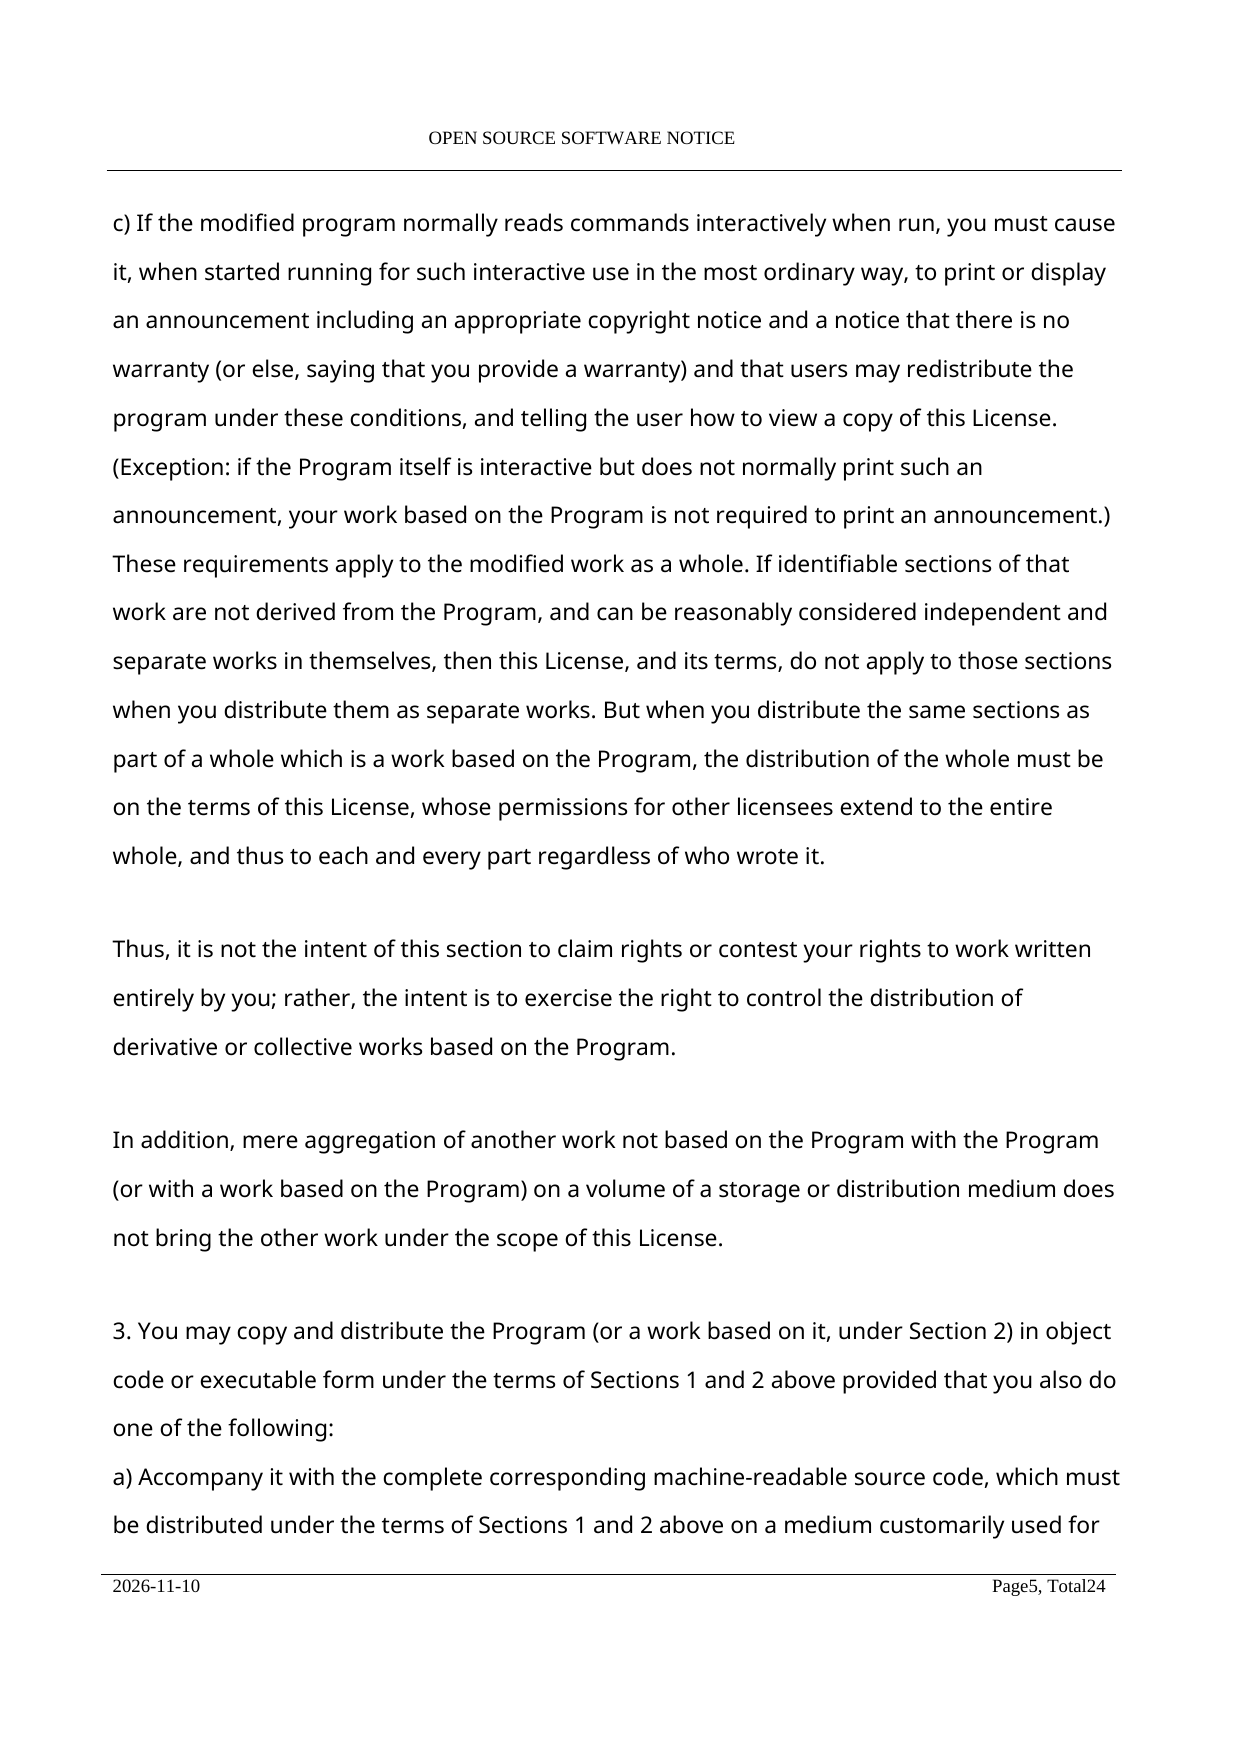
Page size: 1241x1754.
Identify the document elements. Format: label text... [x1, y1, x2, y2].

text Thus, it is not the intent of this section to claim rights or contest your rights to work written entirely by you; rather, the intent is to exercise the right to control the distribution of derivative or collective works based on the Program. [112, 933, 1128, 1063]
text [112, 1460, 1128, 1541]
text c) If the modified program normally reads commands interactively when run, you must cause it, when started running for such interactive use in the most ordinary way, to print or display an announcement including an appropriate copyright notice and a notice that there is no warranty (or else, saying that you provide a warranty) and that users may redistribute the program under these conditions, and telling the user how to view a copy of this License. (Exception: if the Program itself is interactive but does not normally print such an announcement, your work based on the Program is not required to print an announcement.) [112, 206, 1128, 531]
text 3. You may copy and distribute the Program (or a work based on it, under Section 2) in object code or executable form under the terms of Sections 1 and 2 above provided that you also do one of the following: [112, 1314, 1128, 1444]
text These requirements apply to the modified work as a whole. If identifiable sections of that work are not derived from the Program, and can be reasonably considered independent and separate works in themselves, then this License, and its terms, do not apply to those sections when you distribute them as separate works. But when you distribute the same sections as part of a whole which is a work based on the Program, the distribution of the whole must be on the terms of this License, whose permissions for other licensees extend to the entire whole, and thus to each and every part regardless of who wrote it. [112, 547, 1128, 872]
text In addition, mere aggregation of another work not based on the Program with the Program (or with a work based on the Program) on a volume of a storage or distribution medium does not bring the other work under the scope of this License. [112, 1123, 1128, 1253]
